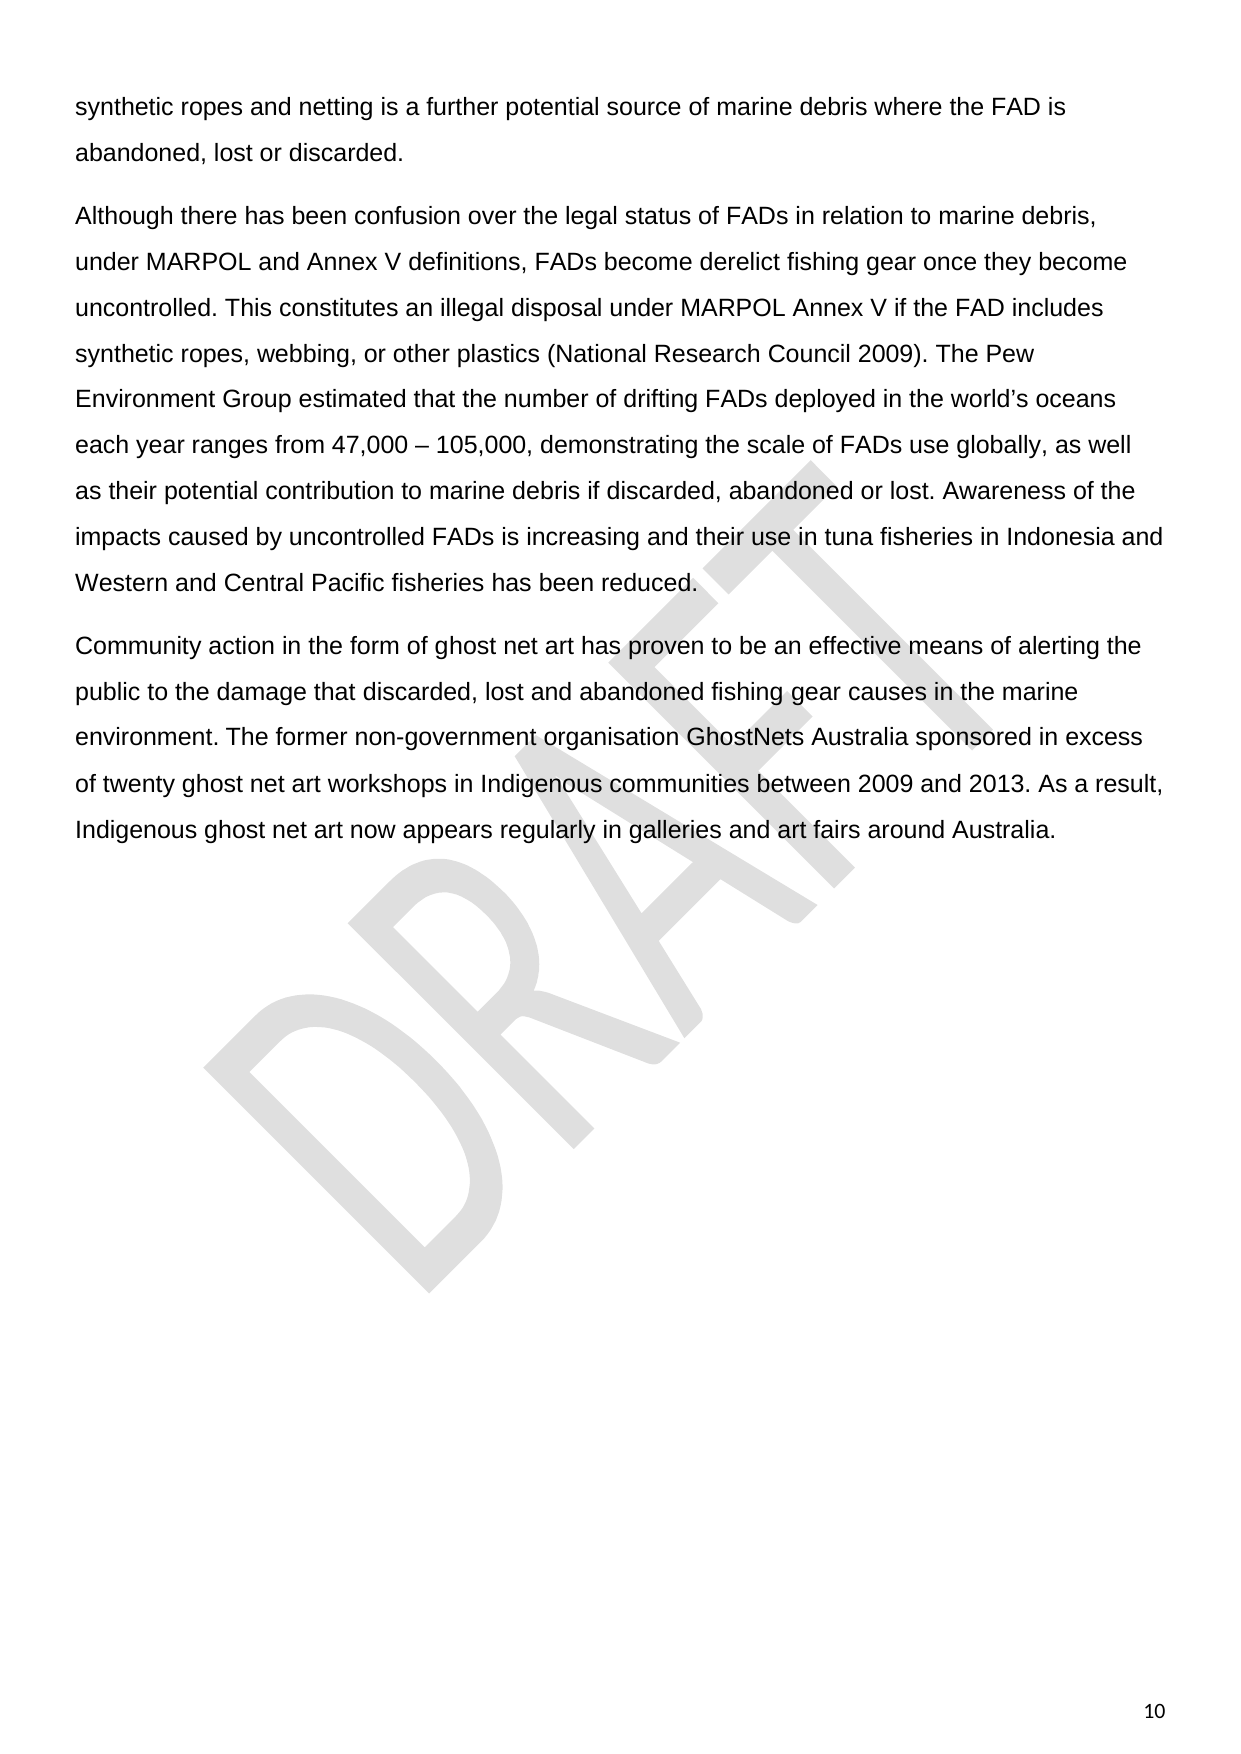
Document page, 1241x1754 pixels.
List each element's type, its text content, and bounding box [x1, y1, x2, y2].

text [75, 75, 1165, 167]
text Although there has been confusion over the legal status of FADs in relation to marine debris, under MARPOL and Annex V definitions, FADs become derelict fishing gear once they become uncontrolled. This constitutes an illegal disposal under MARPOL Annex V if the FAD includes synthetic ropes, webbing, or other plastics (National Research Council 2009). The Pew Environment Group estimated that the number of drifting FADs deployed in the world’s oceans each year ranges from 47,000 – 105,000, demonstrating the scale of FADs use globally, as well as their potential contribution to marine debris if discarded, abandoned or lost. Awareness of the impacts caused by uncontrolled FADs is increasing and their use in tuna fisheries in Indonesia and Western and Central Pacific fisheries has been reduced. [75, 183, 1165, 597]
text Community action in the form of ghost net art has proven to be an effective means of alerting the public to the damage that discarded, lost and abandoned fishing gear causes in the marine environment. The former non-government organisation GhostNets Australia sponsored in excess of twenty ghost net art workshops in Indigenous communities between 2009 and 2013. As a result, Indigenous ghost net art now appears regularly in galleries and art fairs around Australia. [75, 614, 1165, 843]
